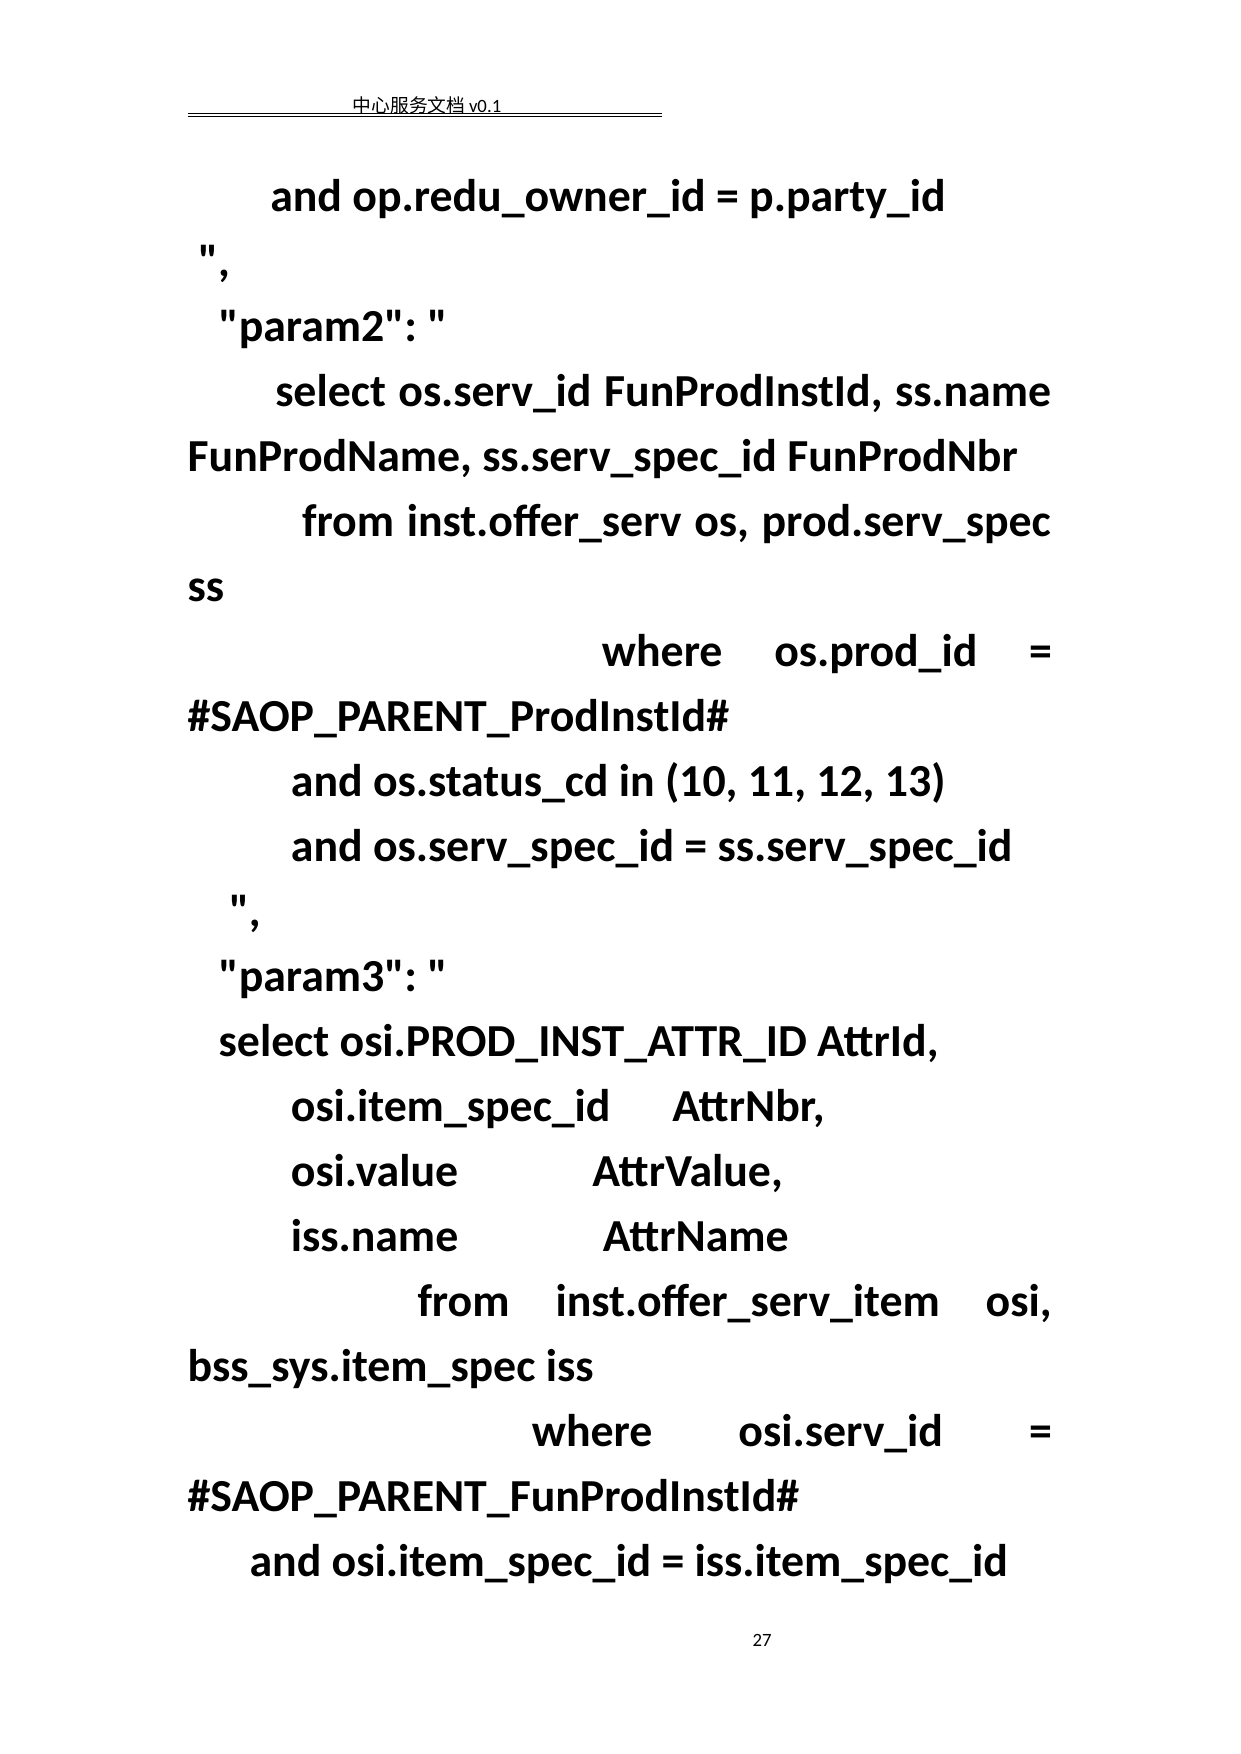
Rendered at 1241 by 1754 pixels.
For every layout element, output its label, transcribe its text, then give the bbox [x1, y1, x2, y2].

list osi.value AttrValue, [187, 1137, 1053, 1202]
list "param2": " [187, 292, 1053, 357]
list osi.item_spec_id AttrNbr, [187, 1072, 1053, 1137]
list "param3": " [187, 942, 1053, 1007]
list iss.name AttrName [187, 1202, 1053, 1267]
list from inst.offer_serv_item osi, bss_sys.item_spec iss [187, 1267, 1053, 1397]
list and osi.item_spec_id = iss.item_spec_id [187, 1527, 1053, 1592]
list ", [187, 877, 1053, 942]
list and os.status_cd in (10, 11, 12, 13) [187, 747, 1053, 812]
list select osi.PROD_INST_ATTR_ID AttrId, [187, 1007, 1053, 1072]
list select os.serv_id FunProdInstId, ss.name FunProdName, ss.serv_spec_id FunProdNbr [187, 357, 1053, 487]
list and op.redu_owner_id = p.party_id [187, 162, 1053, 227]
list ", [187, 227, 1053, 292]
list where os.prod_id = #SAOP_PARENT_ProdInstId# [187, 617, 1053, 747]
list from inst.offer_serv os, prod.serv_spec ss [187, 487, 1053, 617]
list where osi.serv_id = #SAOP_PARENT_FunProdInstId# [187, 1397, 1053, 1527]
list and os.serv_spec_id = ss.serv_spec_id [187, 812, 1053, 877]
